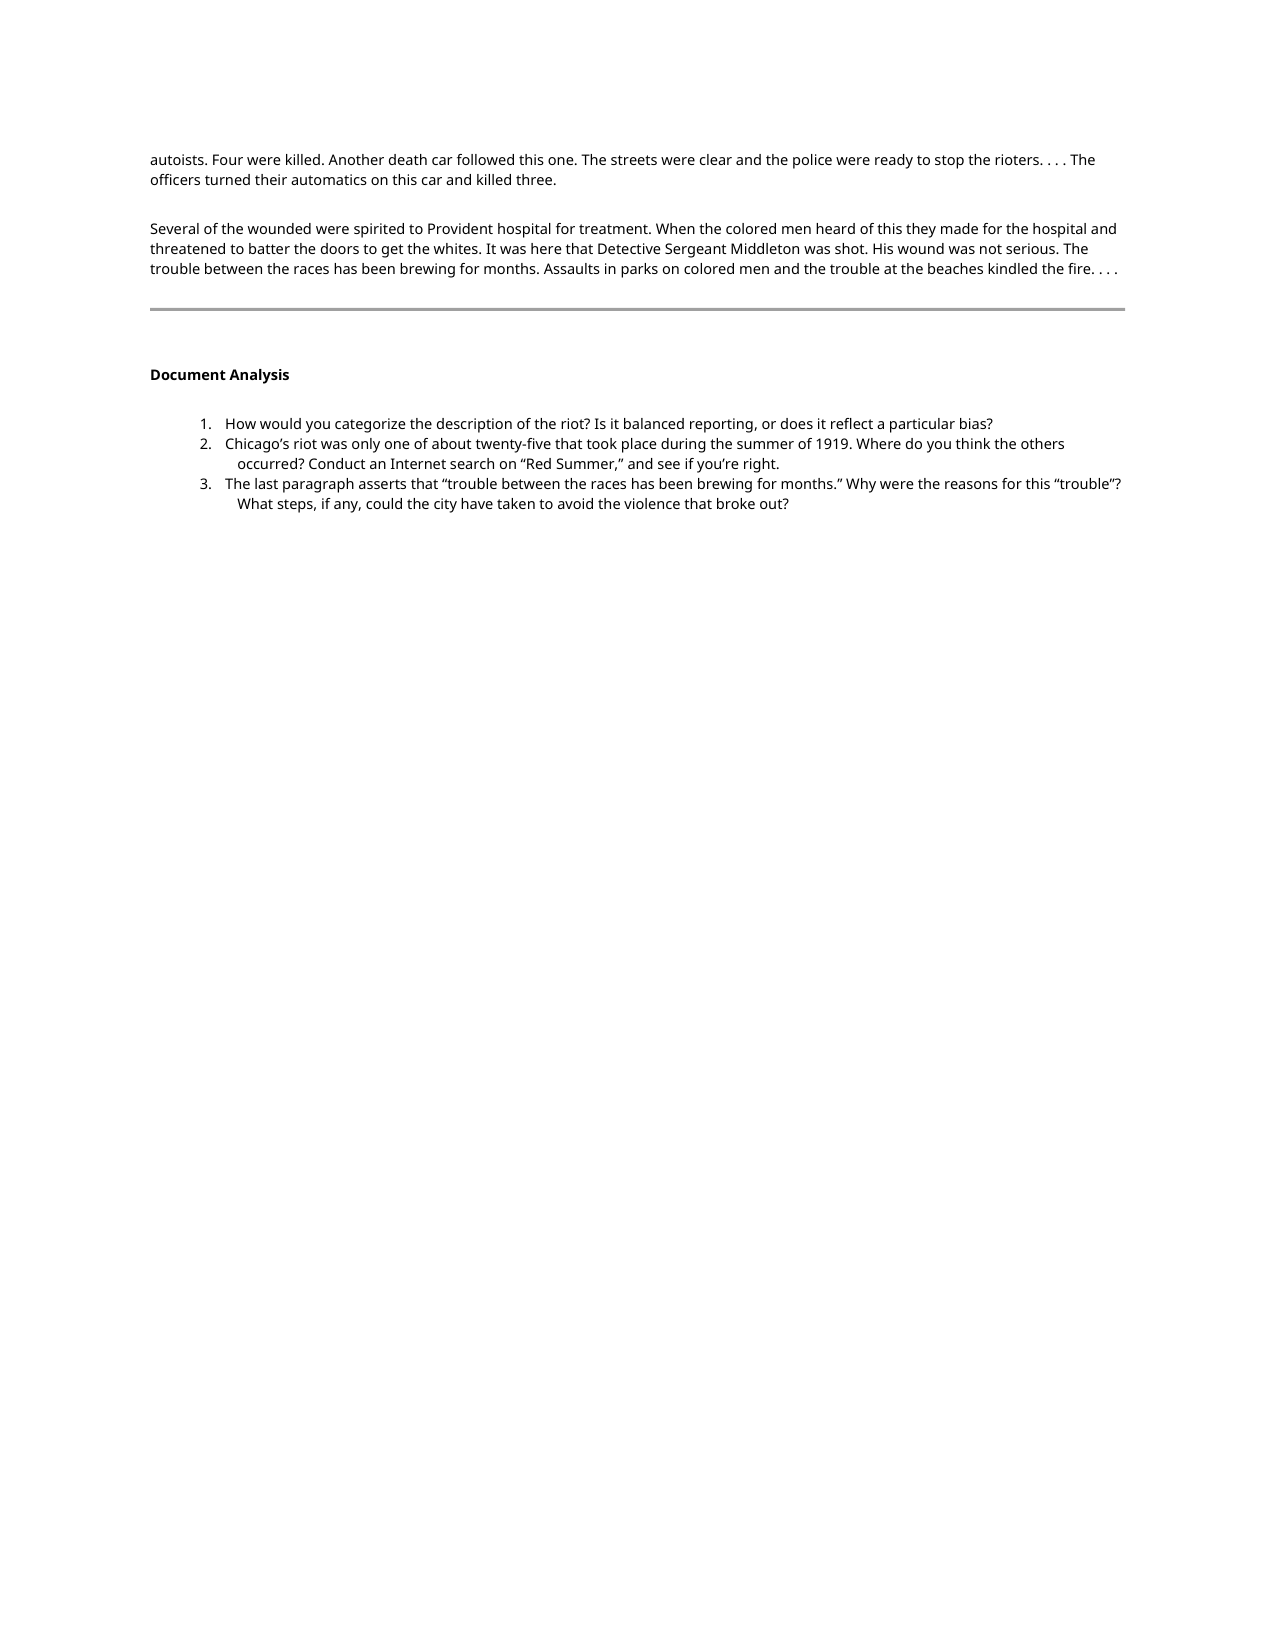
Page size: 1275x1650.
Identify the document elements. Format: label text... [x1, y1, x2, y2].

list Chicago’s riot was only one of about twenty-five that took place during the summer of 1919. Where do you think the others occurred? Conduct an Internet search on “Red Summer,” and see if you’re right. [199, 434, 1125, 474]
list How would you categorize the description of the riot? Is it balanced reporting, or does it reflect a particular bias? [199, 414, 1125, 434]
text Several of the wounded were spirited to Provident hospital for treatment. When the colored men heard of this they made for the hospital and threatened to batter the doors to get the whites. It was here that Detective Sergeant Middleton was shot. His wound was not serious. The trouble between the races has been brewing for months. Assaults in parks on colored men and the trouble at the beaches kindled the fire. . . . [150, 219, 1125, 279]
list The last paragraph asserts that “trouble between the races has been brewing for months.” Why were the reasons for this “trouble”? What steps, if any, could the city have taken to avoid the violence that broke out? [199, 474, 1125, 513]
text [150, 150, 1125, 190]
text Document Analysis [150, 365, 1125, 385]
